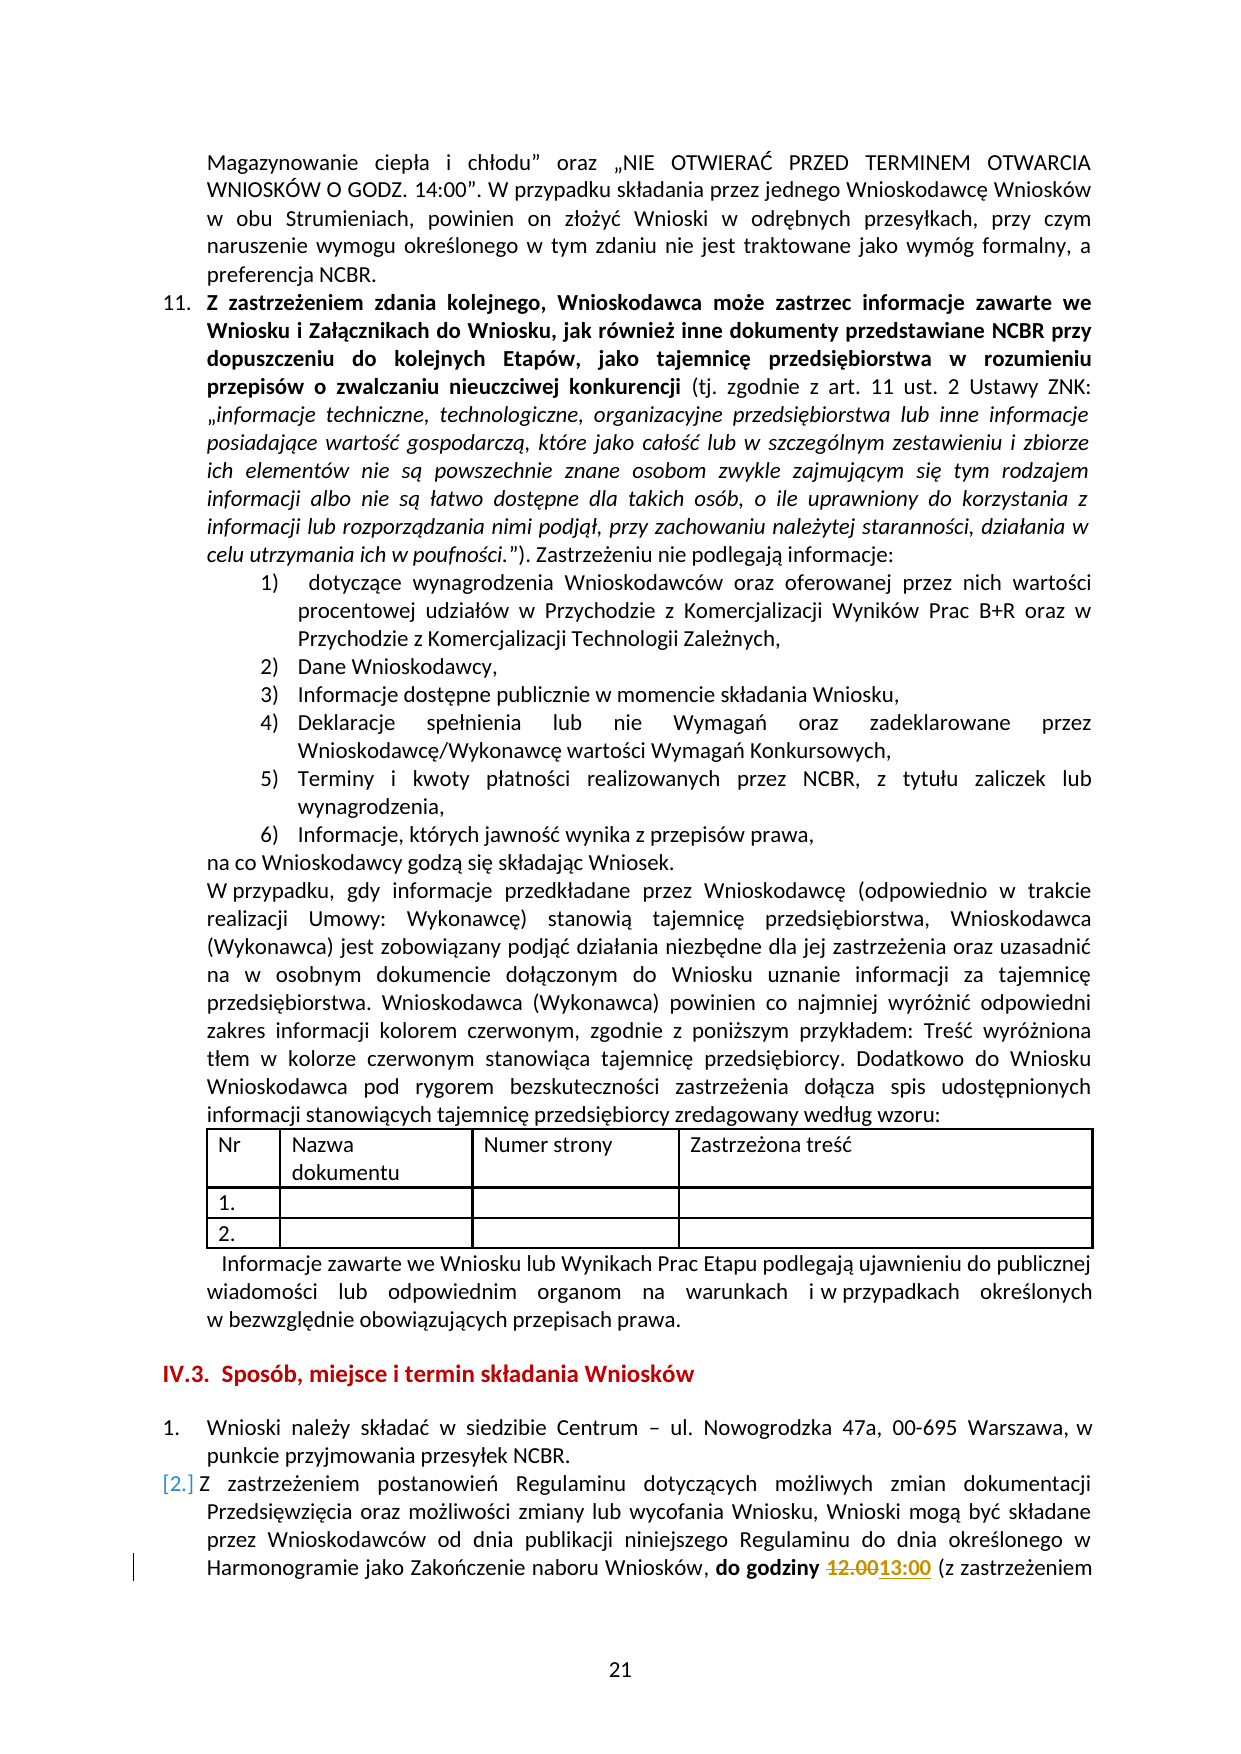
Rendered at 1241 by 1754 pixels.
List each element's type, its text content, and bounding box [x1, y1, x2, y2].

table_cell 1. [208, 1189, 279, 1217]
table_header Nazwa dokumentu [281, 1130, 471, 1186]
list Terminy i kwoty płatności realizowanych przez NCBR, z tytułu zaliczek lub wynagrodzenia, [260, 764, 1093, 820]
text na co Wnioskodawcy godzą się składając Wniosek. [207, 848, 1093, 876]
list Wnioski należy składać w siedzibie Centrum – ul. Nowogrodzka 47a, 00-695 Warszawa, w punkcie przyjmowania przesyłek NCBR. [162, 1413, 1093, 1469]
list Dane Wnioskodawcy, [260, 652, 1093, 680]
table_header Numer strony [474, 1130, 678, 1186]
table_cell 2. [208, 1219, 279, 1247]
table_cell [474, 1189, 678, 1217]
table_cell [680, 1189, 1091, 1217]
text W przypadku, gdy informacje przedkładane przez Wnioskodawcę (odpowiednio w trakcie realizacji Umowy: Wykonawcę) stanowią tajemnicę przedsiębiorstwa, Wnioskodawca (Wykonawca) jest zobowiązany podjąć działania niezbędne dla jej zastrzeżenia oraz uzasadnić na w osobnym dokumencie dołączonym do Wniosku uznanie informacji za tajemnicę przedsiębiorstwa. Wnioskodawca (Wykonawca) powinien co najmniej wyróżnić odpowiedni zakres informacji kolorem czerwonym, zgodnie z poniższym przykładem: Treść wyróżniona tłem w kolorze czerwonym stanowiąca tajemnicę przedsiębiorcy. Dodatkowo do Wniosku Wnioskodawca pod rygorem bezskuteczności zastrzeżenia dołącza spis udostępnionych informacji stanowiących tajemnicę przedsiębiorcy zredagowany według wzoru: [207, 876, 1093, 1128]
list Z zastrzeżeniem zdania kolejnego, Wnioskodawca może zastrzec informacje zawarte we Wniosku i Załącznikach do Wniosku, jak również inne dokumenty przedstawiane NCBR przy dopuszczeniu do kolejnych Etapów, jako tajemnicę przedsiębiorstwa w rozumieniu przepisów o zwalczaniu nieuczciwej konkurencji (tj. zgodnie z art. 11 ust. 2 Ustawy ZNK: „informacje techniczne, technologiczne, organizacyjne przedsiębiorstwa lub inne informacje posiadające wartość gospodarczą, które jako całość lub w szczególnym zestawieniu i zbiorze ich elementów nie są powszechnie znane osobom zwykle zajmującym się tym rodzajem informacji albo nie są łatwo dostępne dla takich osób, o ile uprawniony do korzystania z informacji lub rozporządzania nimi podjął, przy zachowaniu należytej staranności, działania w celu utrzymania ich w poufności.”). Zastrzeżeniu nie podlegają informacje: [162, 288, 1093, 568]
list Informacje, których jawność wynika z przepisów prawa, [260, 820, 1093, 848]
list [169, 148, 1093, 288]
list dotyczące wynagrodzenia Wnioskodawców oraz oferowanej przez nich wartości procentowej udziałów w Przychodzie z Komercjalizacji Wyników Prac B+R oraz w Przychodzie z Komercjalizacji Technologii Zależnych, [260, 568, 1093, 652]
table_cell [680, 1219, 1091, 1247]
text Informacje zawarte we Wniosku lub Wynikach Prac Etapu podlegają ujawnieniu do publicznej wiadomości lub odpowiednim organom na warunkach i w przypadkach określonych w bezwzględnie obowiązujących przepisach prawa. [207, 1249, 1093, 1333]
table_cell [281, 1189, 471, 1217]
list Deklaracje spełnienia lub nie Wymagań oraz zadeklarowane przez Wnioskodawcę/Wykonawcę wartości Wymagań Konkursowych, [260, 708, 1093, 764]
table_header Zastrzeżona treść [680, 1130, 1091, 1186]
table_cell [474, 1219, 678, 1247]
list Informacje dostępne publicznie w momencie składania Wniosku, [260, 680, 1093, 708]
table_header Nr [208, 1130, 279, 1186]
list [162, 1469, 1093, 1581]
table_cell [281, 1219, 471, 1247]
subtitle Sposób, miejsce i termin składania Wniosków [162, 1358, 1093, 1388]
